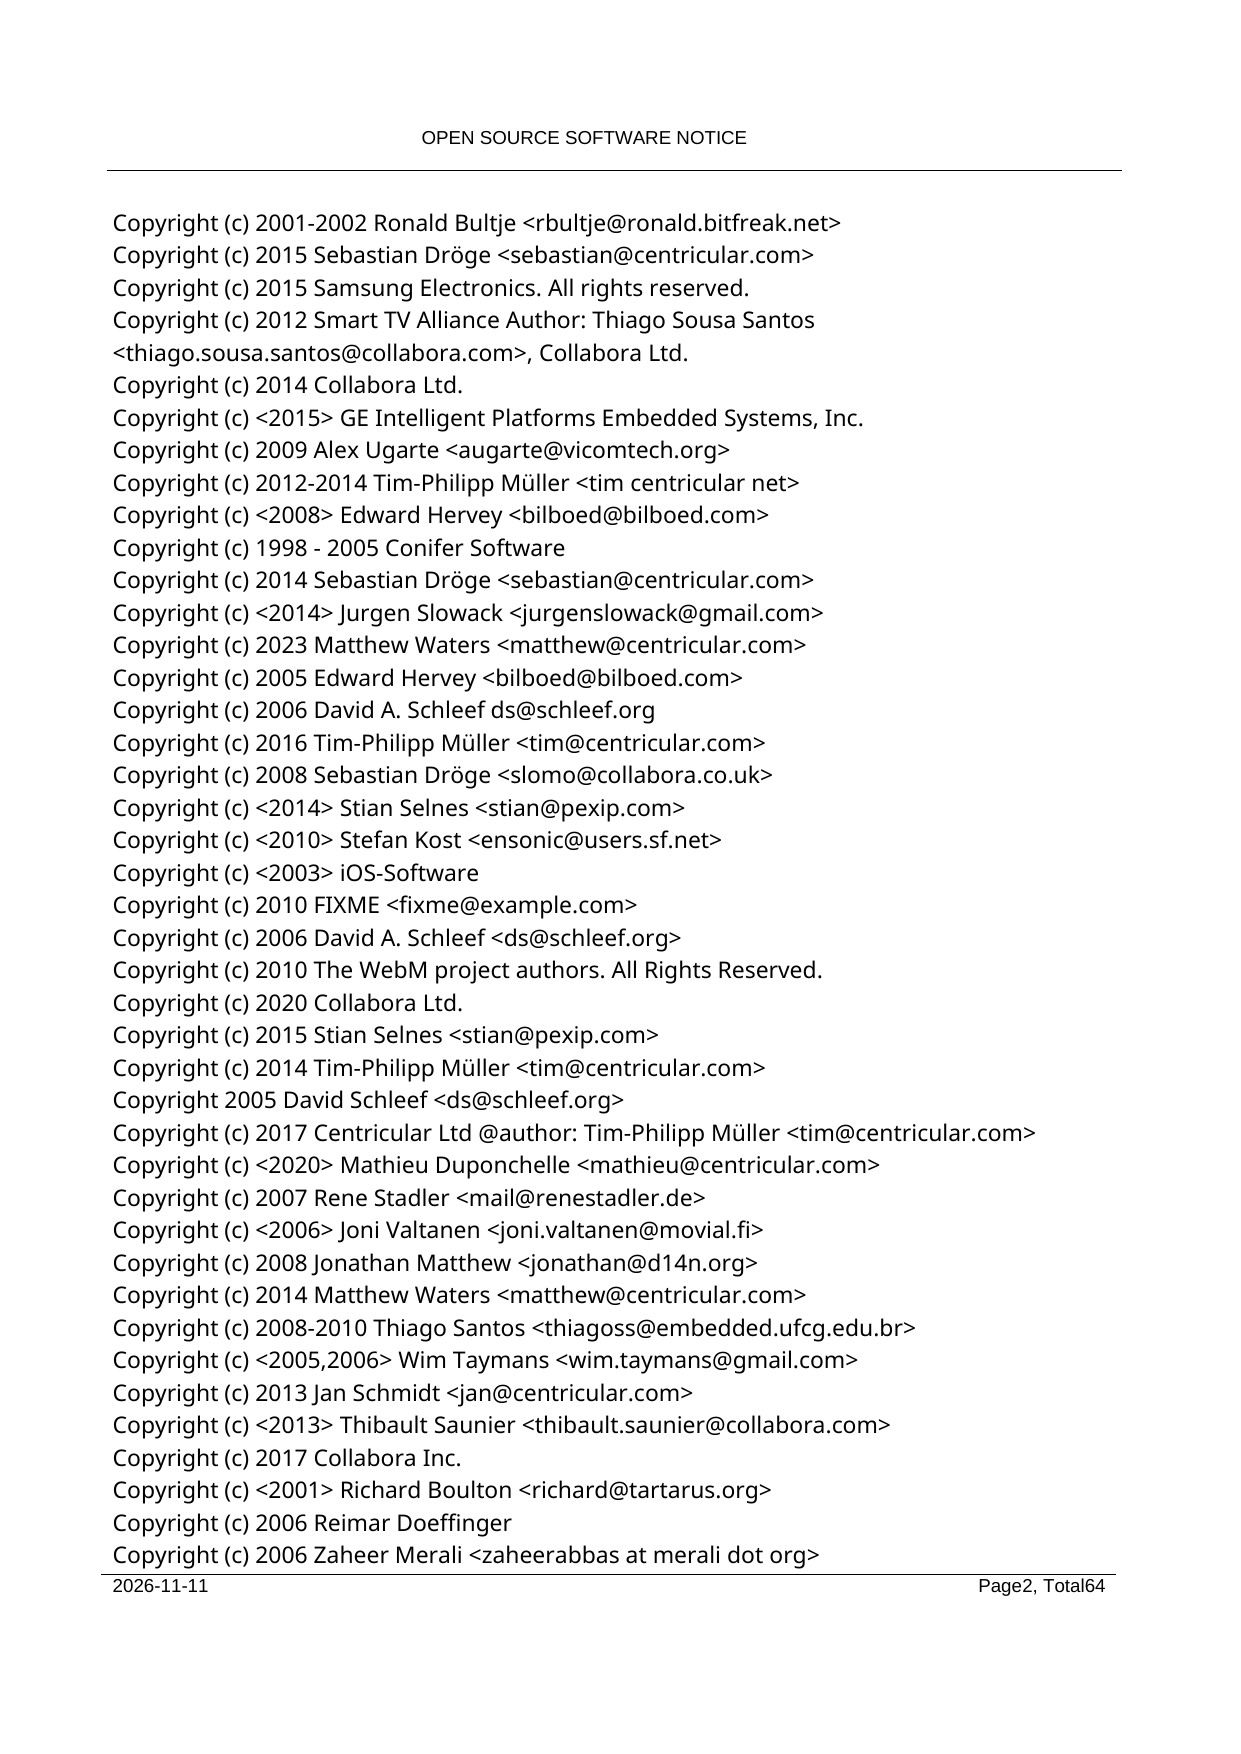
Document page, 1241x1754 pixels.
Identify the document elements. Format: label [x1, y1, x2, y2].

text [112, 206, 1128, 1571]
